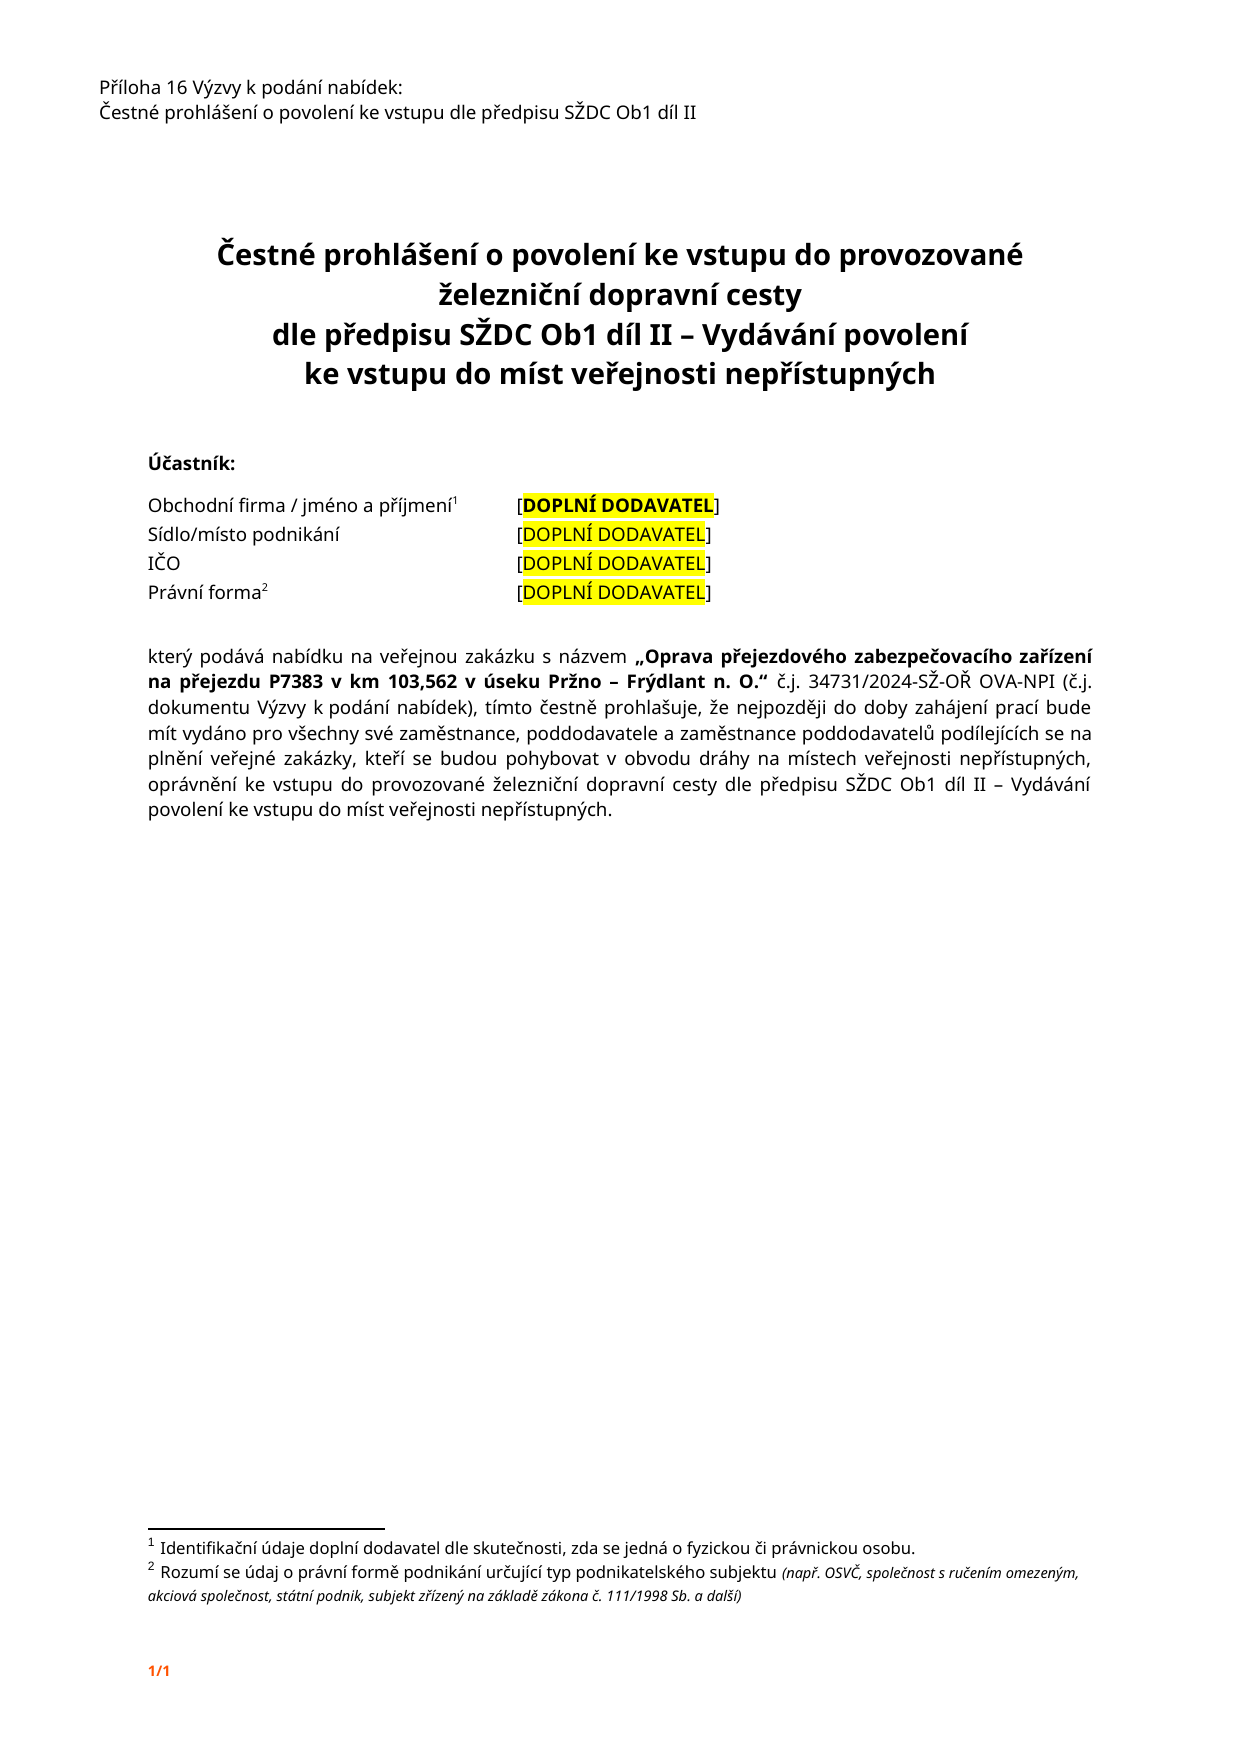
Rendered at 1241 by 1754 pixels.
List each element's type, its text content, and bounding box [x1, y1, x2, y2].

text Právní forma [148, 576, 1093, 605]
title ke vstupu do míst veřejnosti nepřístupných [148, 354, 1093, 393]
text Obchodní firma / jméno a příjmení [148, 489, 1093, 518]
title dle předpisu SŽDC Ob1 díl II – Vydávání povolení [148, 314, 1093, 354]
text Sídlo/místo podnikání [DOPLNÍ DODAVATEL] [148, 518, 1093, 547]
text IČO [148, 547, 1093, 576]
text který podává nabídku na veřejnou zakázku s názvem „Oprava přejezdového zabezpečovacího zařízení na přejezdu P7383 v km 103,562 v úseku Pržno – Frýdlant n. O.“ č.j. 34731/2024-SŽ-OŘ OVA-NPI (č.j. dokumentu Výzvy k podání nabídek), tímto čestně prohlašuje, že nejpozději do doby zahájení prací bude mít vydáno pro všechny své zaměstnance, poddodavatele a zaměstnance poddodavatelů podílejících se na plnění veřejné zakázky, kteří se budou pohybovat v obvodu dráhy na místech veřejnosti nepřístupných, oprávnění ke vstupu do provozované železniční dopravní cesty dle předpisu SŽDC Ob1 díl II – Vydávání povolení ke vstupu do míst veřejnosti nepřístupných. [148, 643, 1093, 822]
title Čestné prohlášení o povolení ke vstupu do provozované železniční dopravní cesty [148, 234, 1093, 314]
text Účastník: [148, 446, 1093, 477]
